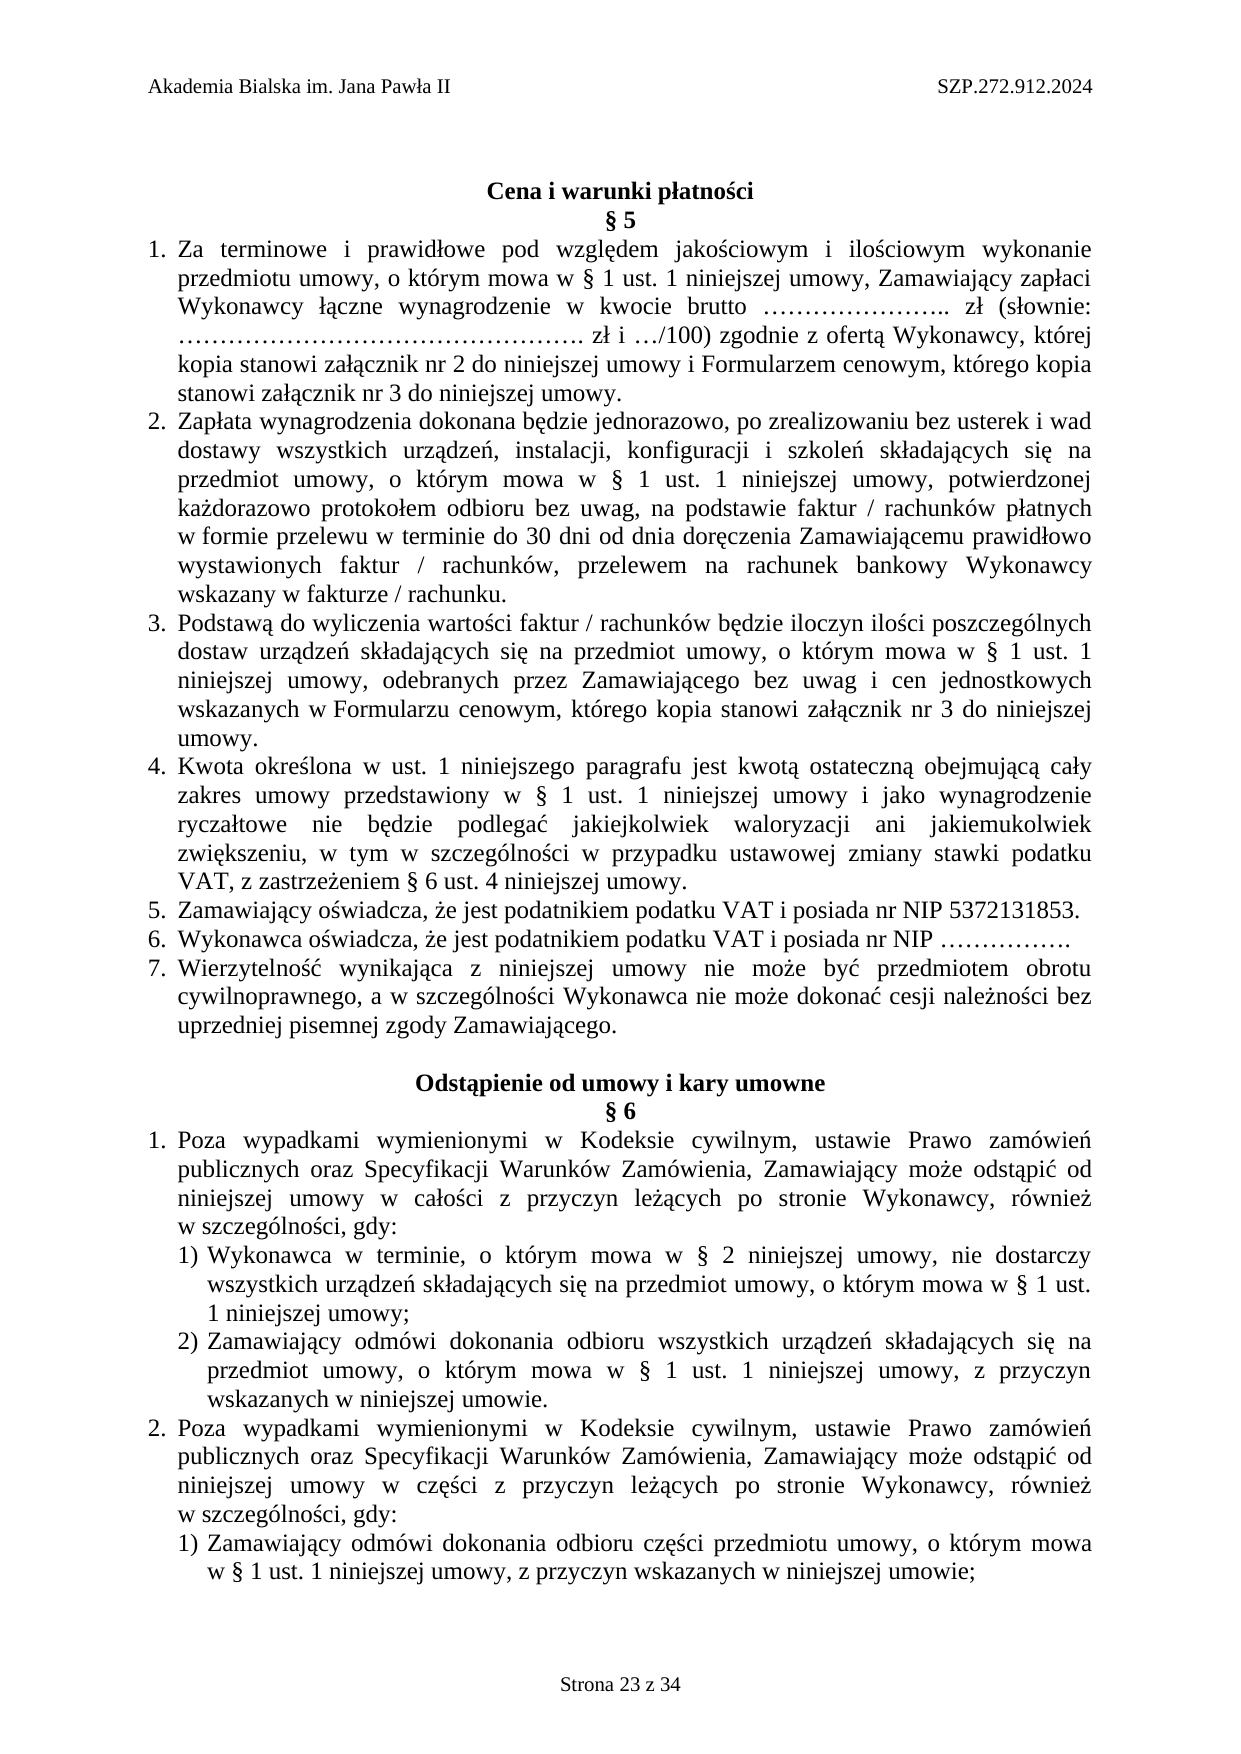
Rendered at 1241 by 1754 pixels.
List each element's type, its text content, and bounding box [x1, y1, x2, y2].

list Poza wypadkami wymienionymi w Kodeksie cywilnym, ustawie Prawo zamówień publicznych oraz Specyfikacji Warunków Zamówienia, Zamawiający może odstąpić od niniejszej umowy w całości z przyczyn leżących po stronie Wykonawcy, również w szczególności, gdy: [148, 1125, 1093, 1240]
text Cena i warunki płatności [148, 176, 1093, 205]
list Poza wypadkami wymienionymi w Kodeksie cywilnym, ustawie Prawo zamówień publicznych oraz Specyfikacji Warunków Zamówienia, Zamawiający może odstąpić od niniejszej umowy w części z przyczyn leżących po stronie Wykonawcy, również w szczególności, gdy: [148, 1413, 1093, 1528]
list Za terminowe i prawidłowe pod względem jakościowym i ilościowym wykonanie przedmiotu umowy, o którym mowa w § 1 ust. 1 niniejszej umowy, Zamawiający zapłaci Wykonawcy łączne wynagrodzenie w kwocie brutto ………………….. zł (słownie: …………………………………………. zł i …/100) zgodnie z ofertą Wykonawcy, której kopia stanowi załącznik nr 2 do niniejszej umowy i Formularzem cenowym, którego kopia stanowi załącznik nr 3 do niniejszej umowy. [148, 234, 1093, 406]
list Podstawą do wyliczenia wartości faktur / rachunków będzie iloczyn ilości poszczególnych dostaw urządzeń składających się na przedmiot umowy, o którym mowa w § 1 ust. 1 niniejszej umowy, odebranych przez Zamawiającego bez uwag i cen jednostkowych wskazanych w Formularzu cenowym, którego kopia stanowi załącznik nr 3 do niniejszej umowy. [148, 608, 1093, 751]
list Zamawiający oświadcza, że jest podatnikiem podatku VAT i posiada nr NIP 5372131853. [148, 895, 1093, 924]
text § 5 [148, 205, 1093, 234]
list Wierzytelność wynikająca z niniejszej umowy nie może być przedmiotem obrotu cywilnoprawnego, a w szczególności Wykonawca nie może dokonać cesji należności bez uprzedniej pisemnej zgody Zamawiającego. [148, 953, 1093, 1039]
list Kwota określona w ust. 1 niniejszego paragrafu jest kwotą ostateczną obejmującą cały zakres umowy przedstawiony w § 1 ust. 1 niniejszej umowy i jako wynagrodzenie ryczałtowe nie będzie podlegać jakiejkolwiek waloryzacji ani jakiemukolwiek zwiększeniu, w tym w szczególności w przypadku ustawowej zmiany stawki podatku VAT, z zastrzeżeniem § 6 ust. 4 niniejszej umowy. [148, 751, 1093, 895]
list Zamawiający odmówi dokonania odbioru wszystkich urządzeń składających się na przedmiot umowy, o którym mowa w § 1 ust. 1 niniejszej umowy, z przyczyn wskazanych w niniejszej umowie. [177, 1326, 1093, 1413]
list Zapłata wynagrodzenia dokonana będzie jednorazowo, po zrealizowaniu bez usterek i wad dostawy wszystkich urządzeń, instalacji, konfiguracji i szkoleń składających się na przedmiot umowy, o którym mowa w § 1 ust. 1 niniejszej umowy, potwierdzonej każdorazowo protokołem odbioru bez uwag, na podstawie faktur / rachunków płatnych w formie przelewu w terminie do 30 dni od dnia doręczenia Zamawiającemu prawidłowo wystawionych faktur / rachunków, przelewem na rachunek bankowy Wykonawcy wskazany w fakturze / rachunku. [148, 406, 1093, 608]
text § 6 [148, 1096, 1093, 1125]
list Zamawiający odmówi dokonania odbioru części przedmiotu umowy, o którym mowa w § 1 ust. 1 niniejszej umowy, z przyczyn wskazanych w niniejszej umowie; [177, 1528, 1093, 1585]
list Wykonawca oświadcza, że jest podatnikiem podatku VAT i posiada nr NIP ……………. [148, 924, 1093, 953]
list Wykonawca w terminie, o którym mowa w § 2 niniejszej umowy, nie dostarczy wszystkich urządzeń składających się na przedmiot umowy, o którym mowa w § 1 ust. 1 niniejszej umowy; [177, 1240, 1093, 1326]
text Odstąpienie od umowy i kary umowne [148, 1068, 1093, 1096]
